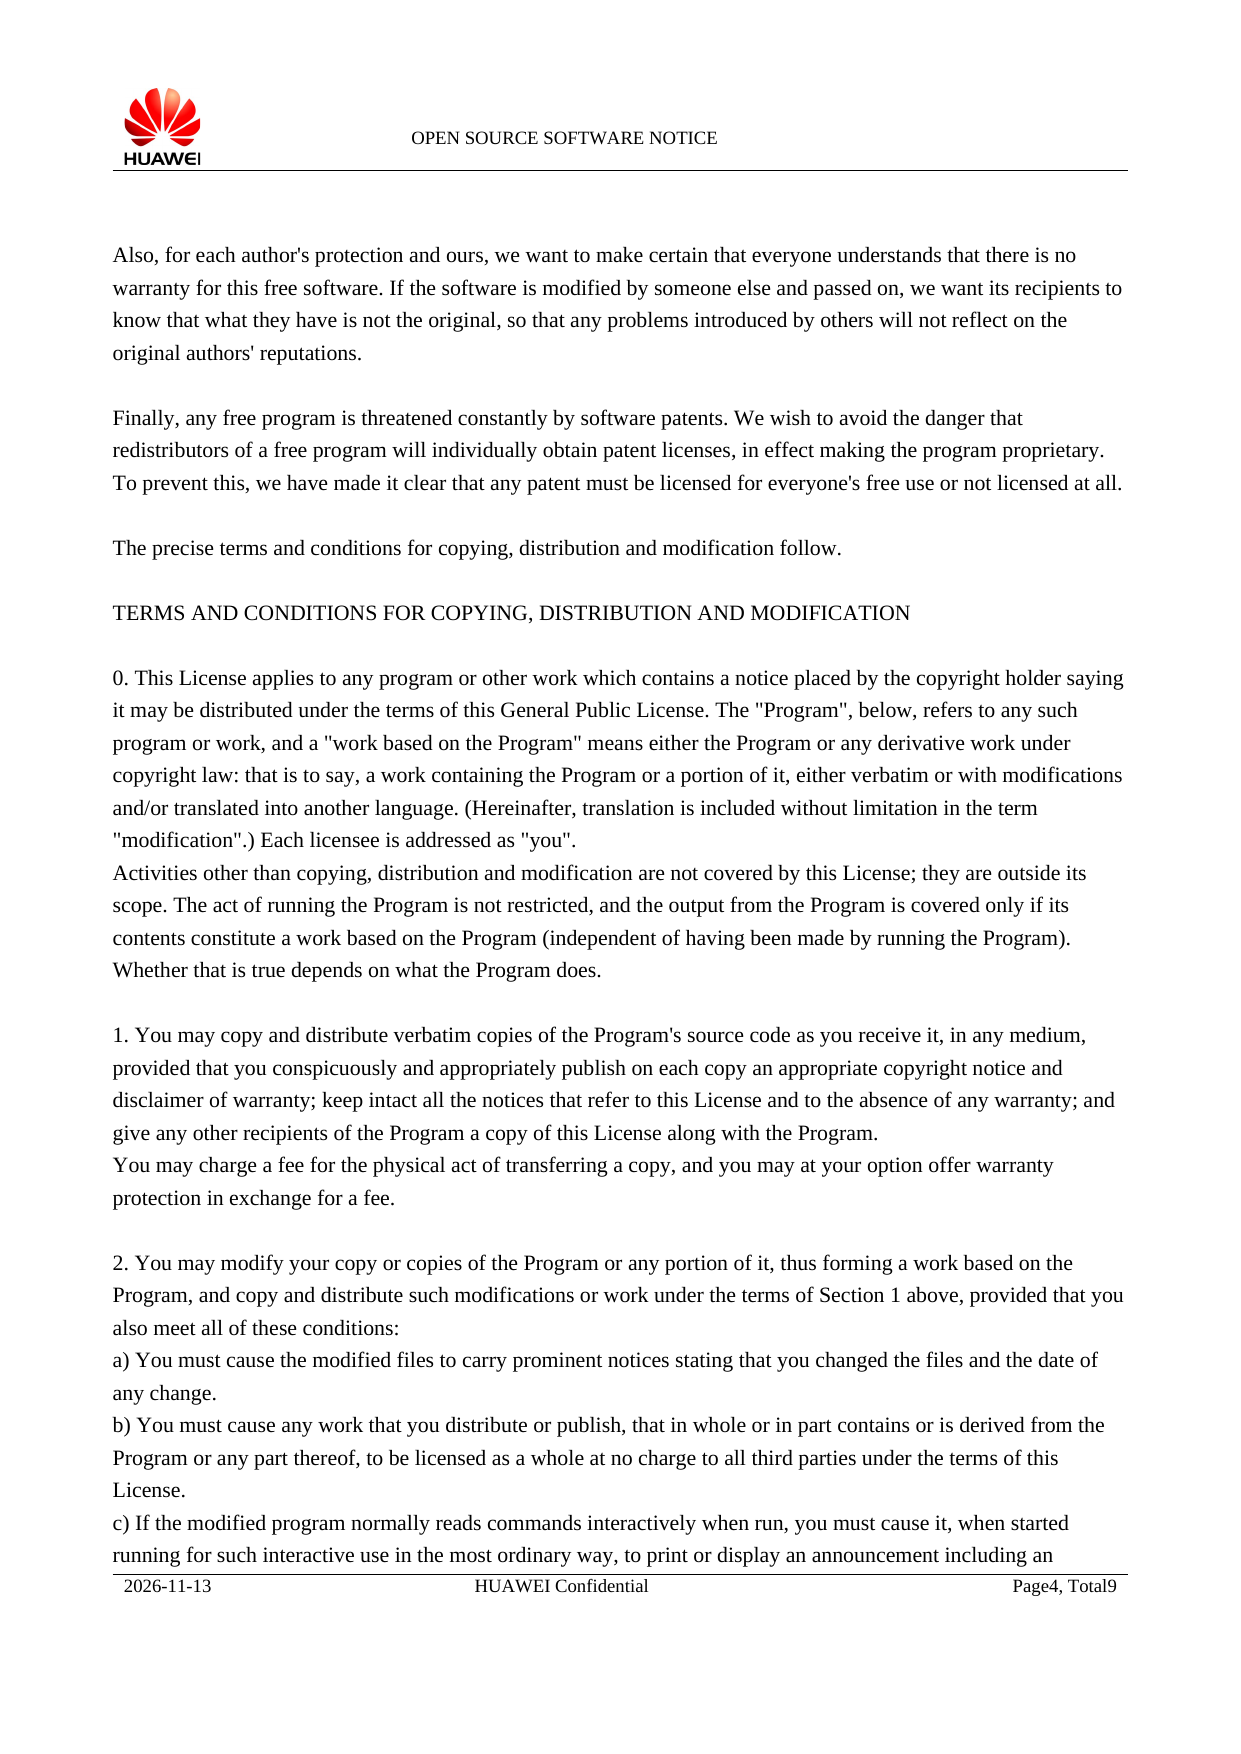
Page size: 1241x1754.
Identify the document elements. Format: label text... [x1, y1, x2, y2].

picture [124, 88, 201, 165]
